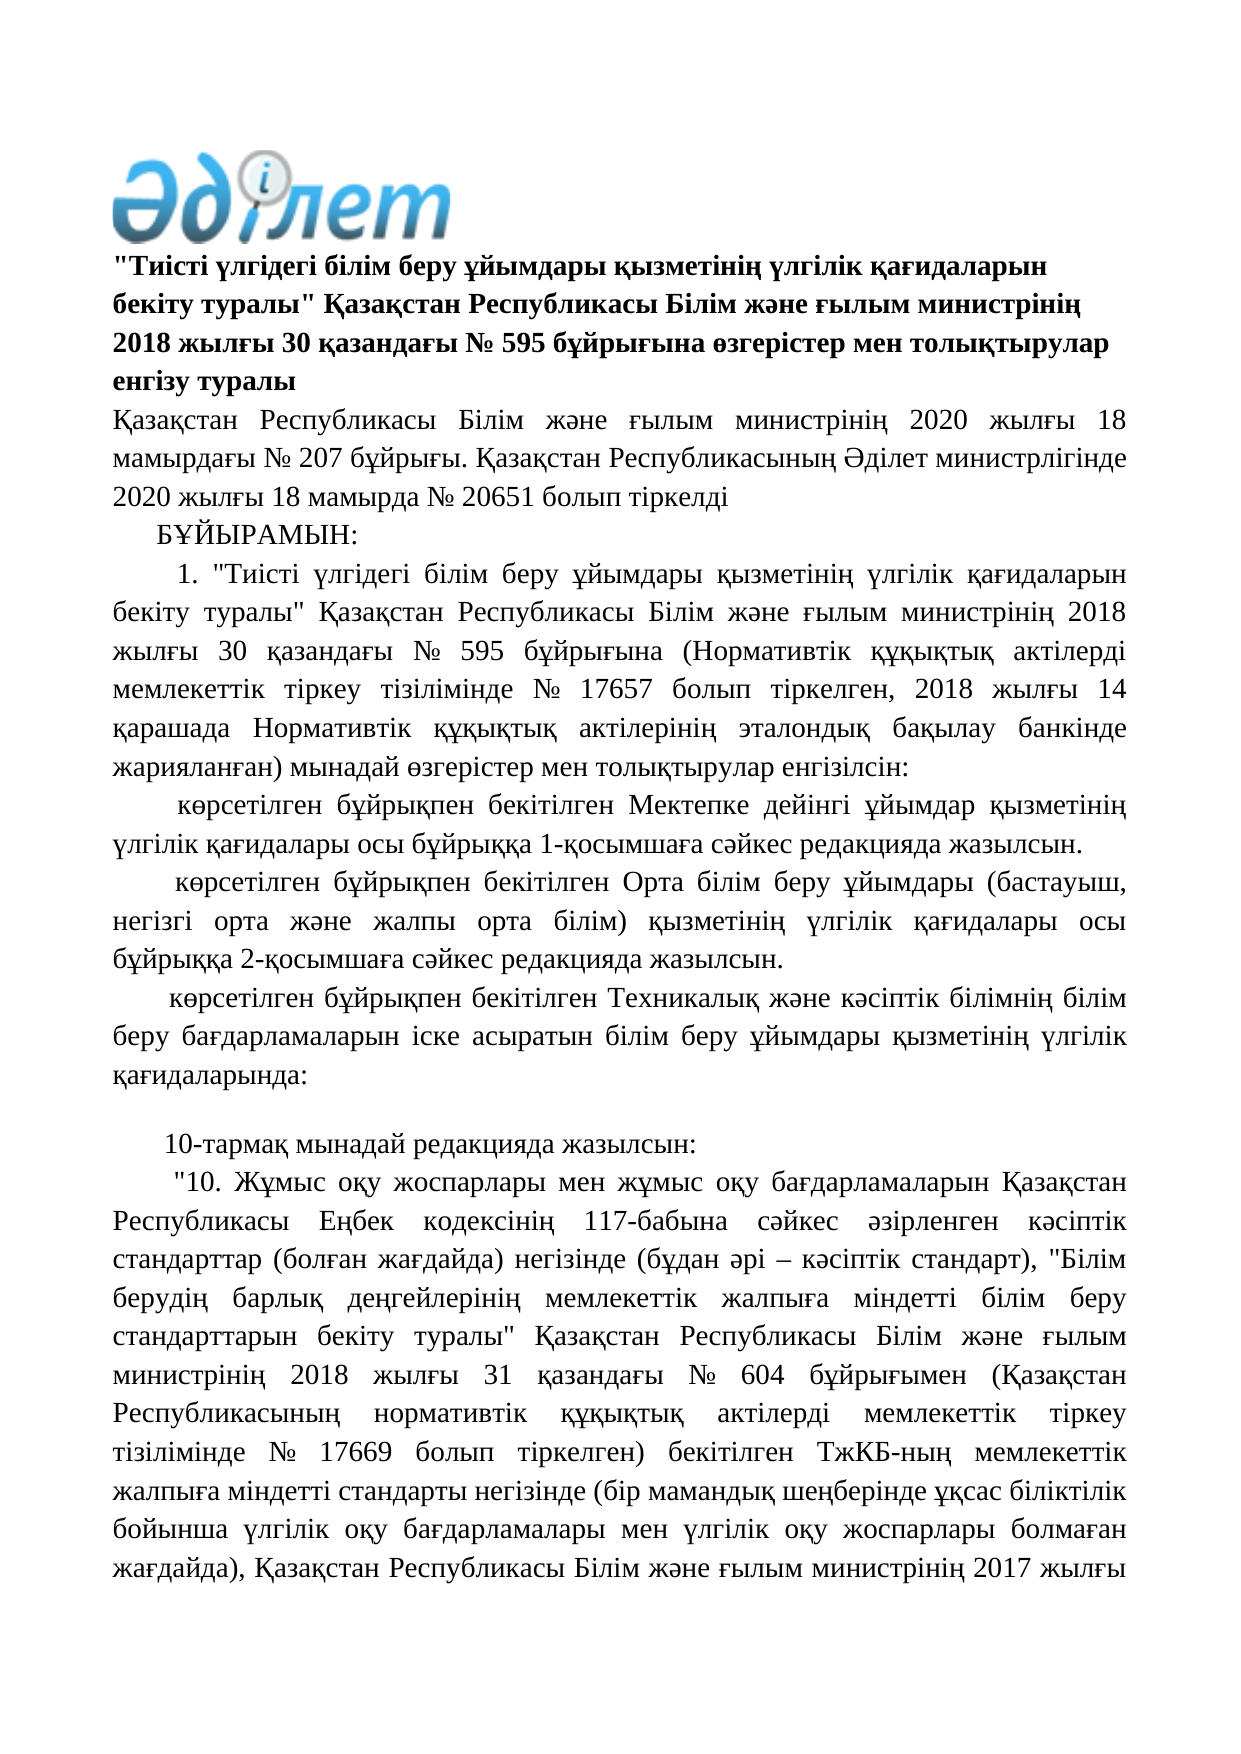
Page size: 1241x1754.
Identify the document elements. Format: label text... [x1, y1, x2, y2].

text 1. "Тиісті үлгідегі білім беру ұйымдары қызметінің үлгілік қағидаларын бекіту туралы" Қазақстан Республикасы Білім және ғылым министрінің 2018 жылғы 30 қазандағы № 595 бұйрығына (Нормативтік құқықтық актілерді мемлекеттік тіркеу тізілімінде № 17657 болып тіркелген, 2018 жылғы 14 қарашада Нормативтік құқықтық актілерінің эталондық бақылау банкінде жарияланған) мынадай өзгерістер мен толықтырулар енгізілсін: [112, 556, 1128, 782]
text көрсетілген бұйрықпен бекітілген Мектепке дейінгі ұйымдар қызметінің үлгілік қағидалары осы бұйрыққа 1-қосымшаға сәйкес редакцияда жазылсын. [112, 787, 1128, 859]
text БҰЙЫРАМЫН: [112, 517, 1128, 551]
text Қазақстан Республикасы Білім және ғылым министрінің 2020 жылғы 18 мамырдағы № 207 бұйрығы. Қазақстан Республикасының Әділет министрлігінде 2020 жылғы 18 мамырда № 20651 болып тіркелді [112, 402, 1128, 512]
picture [112, 150, 451, 244]
text көрсетілген бұйрықпен бекітілген Орта білім беру ұйымдары (бастауыш, негізгі орта және жалпы орта білім) қызметінің үлгілік қағидалары осы бұйрыққа 2-қосымшаға сәйкес редакцияда жазылсын. [112, 864, 1128, 975]
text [112, 1164, 1128, 1583]
text "Тиісті үлгідегі білім беру ұйымдары қызметінің үлгілік қағидаларын бекіту туралы" Қазақстан Республикасы Білім және ғылым министрінің 2018 жылғы 30 қазандағы № 595 бұйрығына өзгерістер мен толықтырулар енгізу туралы [112, 248, 1128, 397]
text көрсетілген бұйрықпен бекітілген Техникалық және кәсіптік білімнің білім беру бағдарламаларын іске асыратын білім беру ұйымдары қызметінің үлгілік қағидаларында: [112, 980, 1128, 1091]
text 10-тармақ мынадай редакцияда жазылсын: [112, 1126, 1128, 1159]
